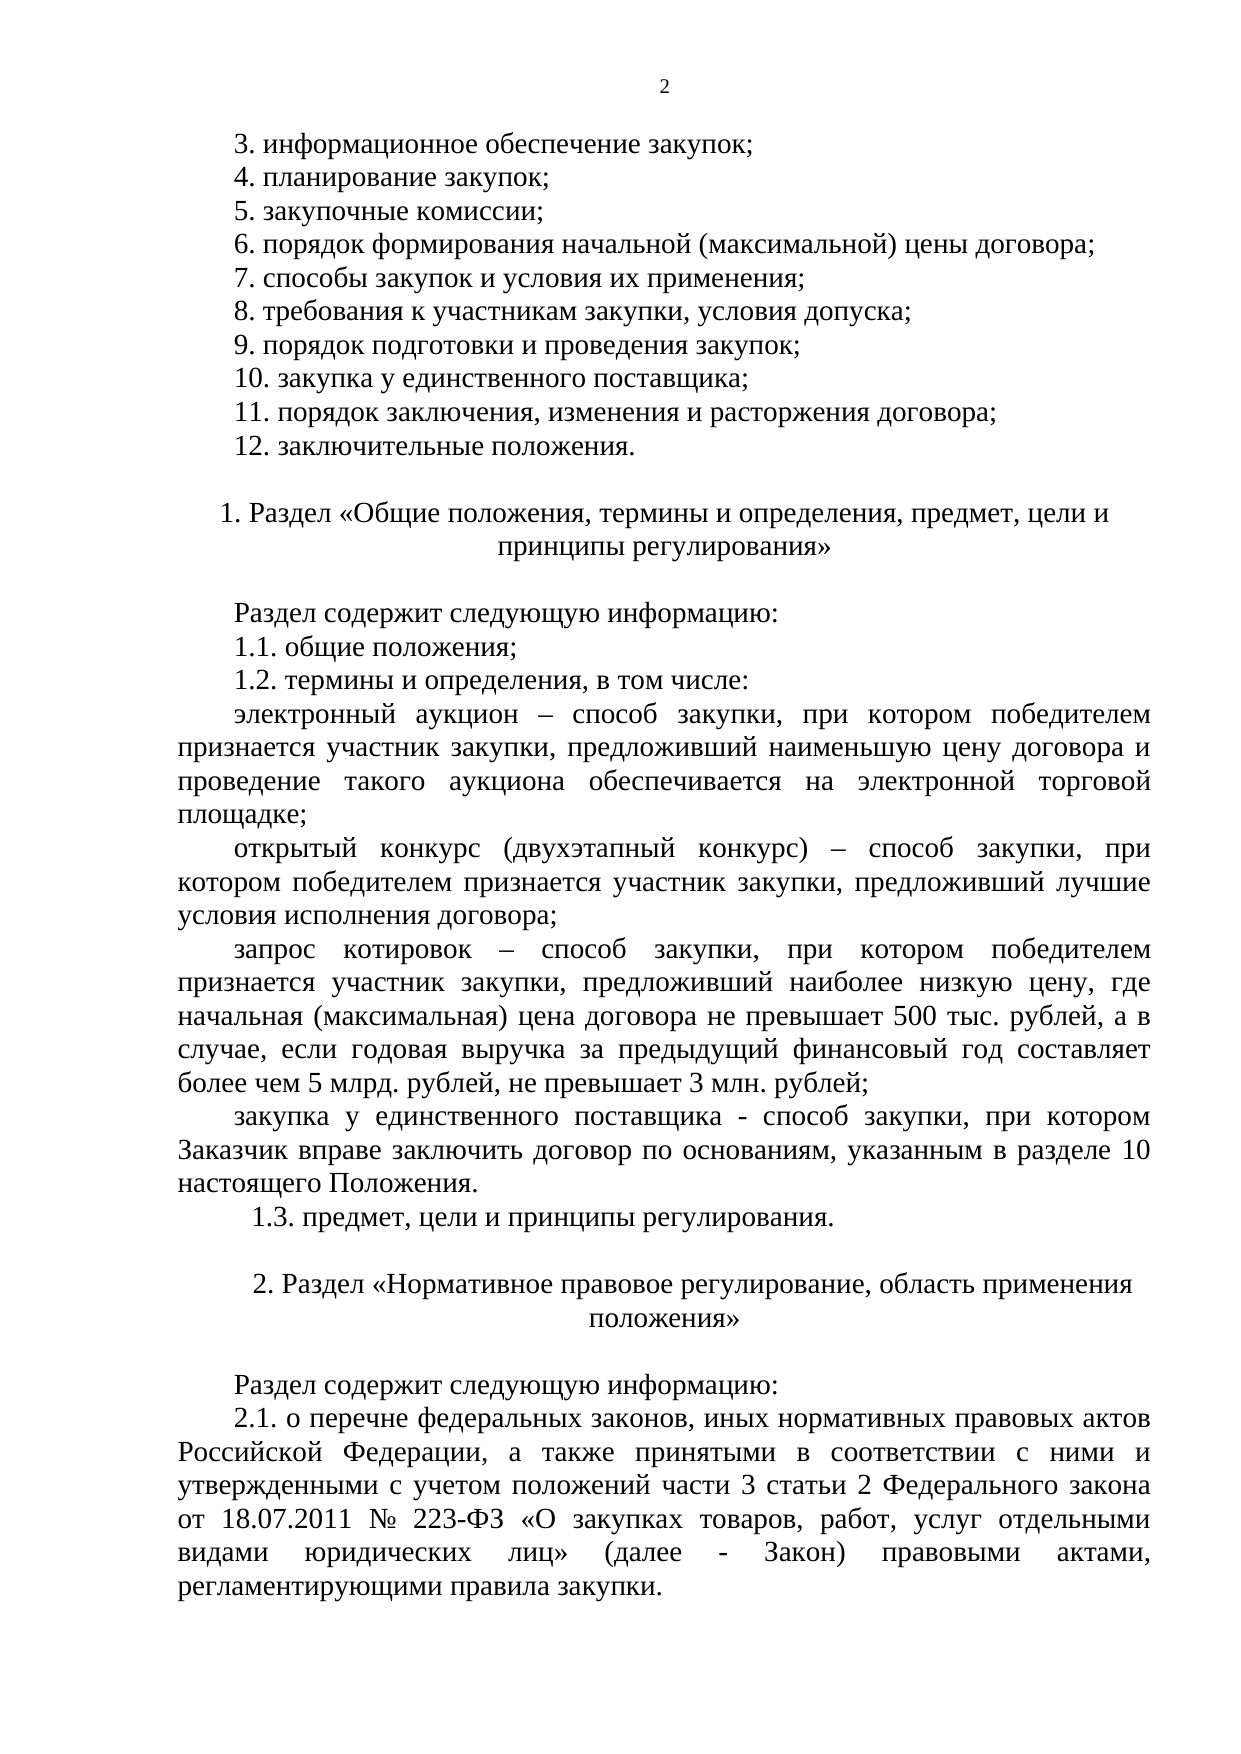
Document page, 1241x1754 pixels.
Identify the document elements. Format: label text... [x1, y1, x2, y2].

text 11. порядок заключения, изменения и расторжения договора; [177, 394, 1152, 428]
text 5. закупочные комиссии; [177, 193, 1152, 226]
text 2.1. о перечне федеральных законов, иных нормативных правовых актов Российской Федерации, а также принятыми в соответствии с ними и утвержденными с учетом положений части 3 статьи 2 Федерального закона от 18.07.2011 № 223-ФЗ «О закупках товаров, работ, услуг отдельными видами юридических лиц» (далее - Закон) правовыми актами, регламентирующими правила закупки. [177, 1400, 1152, 1602]
text 1.1. общие положения; [177, 629, 1152, 662]
text 9. порядок подготовки и проведения закупок; [177, 327, 1152, 361]
text 1. Раздел «Общие положения, термины и определения, предмет, цели и принципы регулирования» [177, 495, 1152, 562]
text 7. способы закупок и условия их применения; [177, 260, 1152, 293]
text электронный аукцион – способ закупки, при котором победителем признается участник закупки, предложивший наименьшую цену договора и проведение такого аукциона обеспечивается на электронной торговой площадке; [177, 696, 1152, 830]
text 10. закупка у единственного поставщика; [177, 361, 1152, 394]
text открытый конкурс (двухэтапный конкурс) – способ закупки, при котором победителем признается участник закупки, предложивший лучшие условия исполнения договора; [177, 830, 1152, 931]
text 8. требования к участникам закупки, условия допуска; [177, 293, 1152, 327]
text запрос котировок – способ закупки, при котором победителем признается участник закупки, предложивший наиболее низкую цену, где начальная (максимальная) цена договора не превышает 500 тыс. рублей, а в случае, если годовая выручка за предыдущий финансовый год составляет более чем 5 млрд. рублей, не превышает 3 млн. рублей; [177, 931, 1152, 1098]
text 6. порядок формирования начальной (максимальной) цены договора; [177, 226, 1152, 260]
text 3. информационное обеспечение закупок; [177, 126, 1152, 159]
text 4. планирование закупок; [177, 159, 1152, 193]
text Раздел содержит следующую информацию: [177, 595, 1152, 629]
text 2. Раздел «Нормативное правовое регулирование, область применения положения» [177, 1266, 1152, 1333]
text 12. заключительные положения. [177, 428, 1152, 461]
text Раздел содержит следующую информацию: [177, 1367, 1152, 1400]
text 1.3. предмет, цели и принципы регулирования. [177, 1199, 1152, 1233]
text закупка у единственного поставщика - способ закупки, при котором Заказчик вправе заключить договор по основаниям, указанным в разделе 10 настоящего Положения. [177, 1098, 1152, 1199]
text 1.2. термины и определения, в том числе: [177, 662, 1152, 696]
